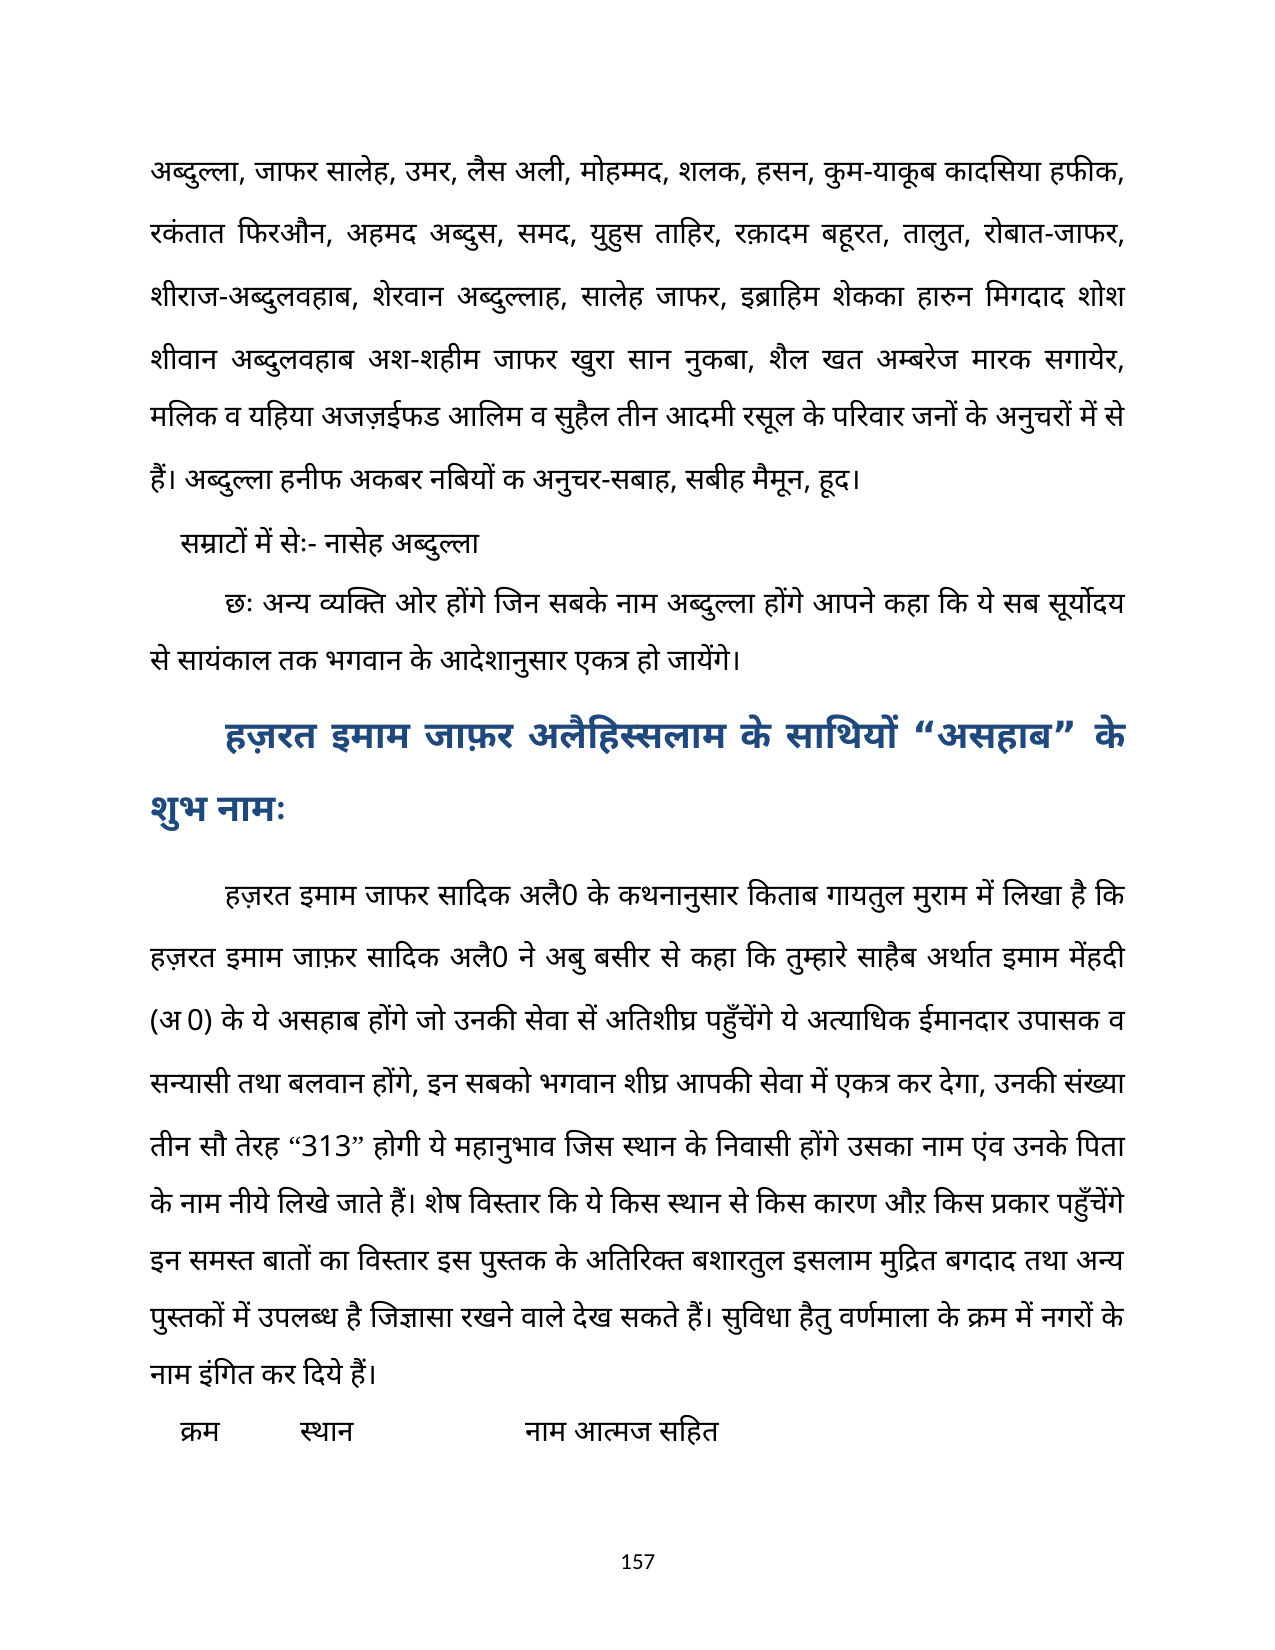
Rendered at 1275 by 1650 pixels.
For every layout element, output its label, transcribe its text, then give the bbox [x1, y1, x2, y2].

text छः अन्य व्यक्ति ओर होंगे जिन सबके नाम अब्दुल्ला होंगे आपने कहा कि ये सब सूर्योदय से सायंकाल तक भगवान के आदेशानुसार एकत्र हो जायेंगे। [150, 587, 1125, 682]
text सम्राटों में सेः- नासेह अब्दुल्ला [150, 523, 1125, 566]
text क्रम स्थान नाम आत्मज सहित [150, 1415, 1125, 1453]
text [150, 150, 1125, 501]
text हज़रत इमाम जाफर सादिक अलै0 के कथनानुसार किताब गायतुल मुराम में लिखा है कि हज़रत इमाम जाफ़र सादिक अलै0 ने अबु बसीर से कहा कि तुम्हारे साहैब अर्थात इमाम मेंहदी (अ0) के ये असहाब होंगे जो उनकी सेवा सें अतिशीघ्र पहुँचेंगे ये अत्याधिक ईमानदार उपासक व सन्यासी तथा बलवान होंगे, इन सबको भगवान शीघ्र आपकी सेवा में एकत्र कर देगा, उनकी संख्या तीन सौ तेरह “313” होगी ये महानुभाव जिस स्थान के निवासी होंगे उसका नाम एंव उनके पिता के नाम नीये लिखे जाते हैं। शेष विस्तार कि ये किस स्थान से किस कारण औऱ किस प्रकार पहुँचेंगे इन समस्त बातों का विस्तार इस पुस्तक के अतिरिक्त बशारतुल इसलाम मुद्रित बगदाद तथा अन्य पुस्तकों में उपलब्ध है जिज्ञासा रखने वाले देख सकते हैं। सुविधा हैतु वर्णमाला के क्रम में नगरों के नाम इंगित कर दिये हैं। [150, 874, 1125, 1396]
subtitle हज़रत इमाम जाफ़र अलैहिस्सलाम के साथियों “असहाब” के शुभ नामः [150, 714, 1125, 837]
